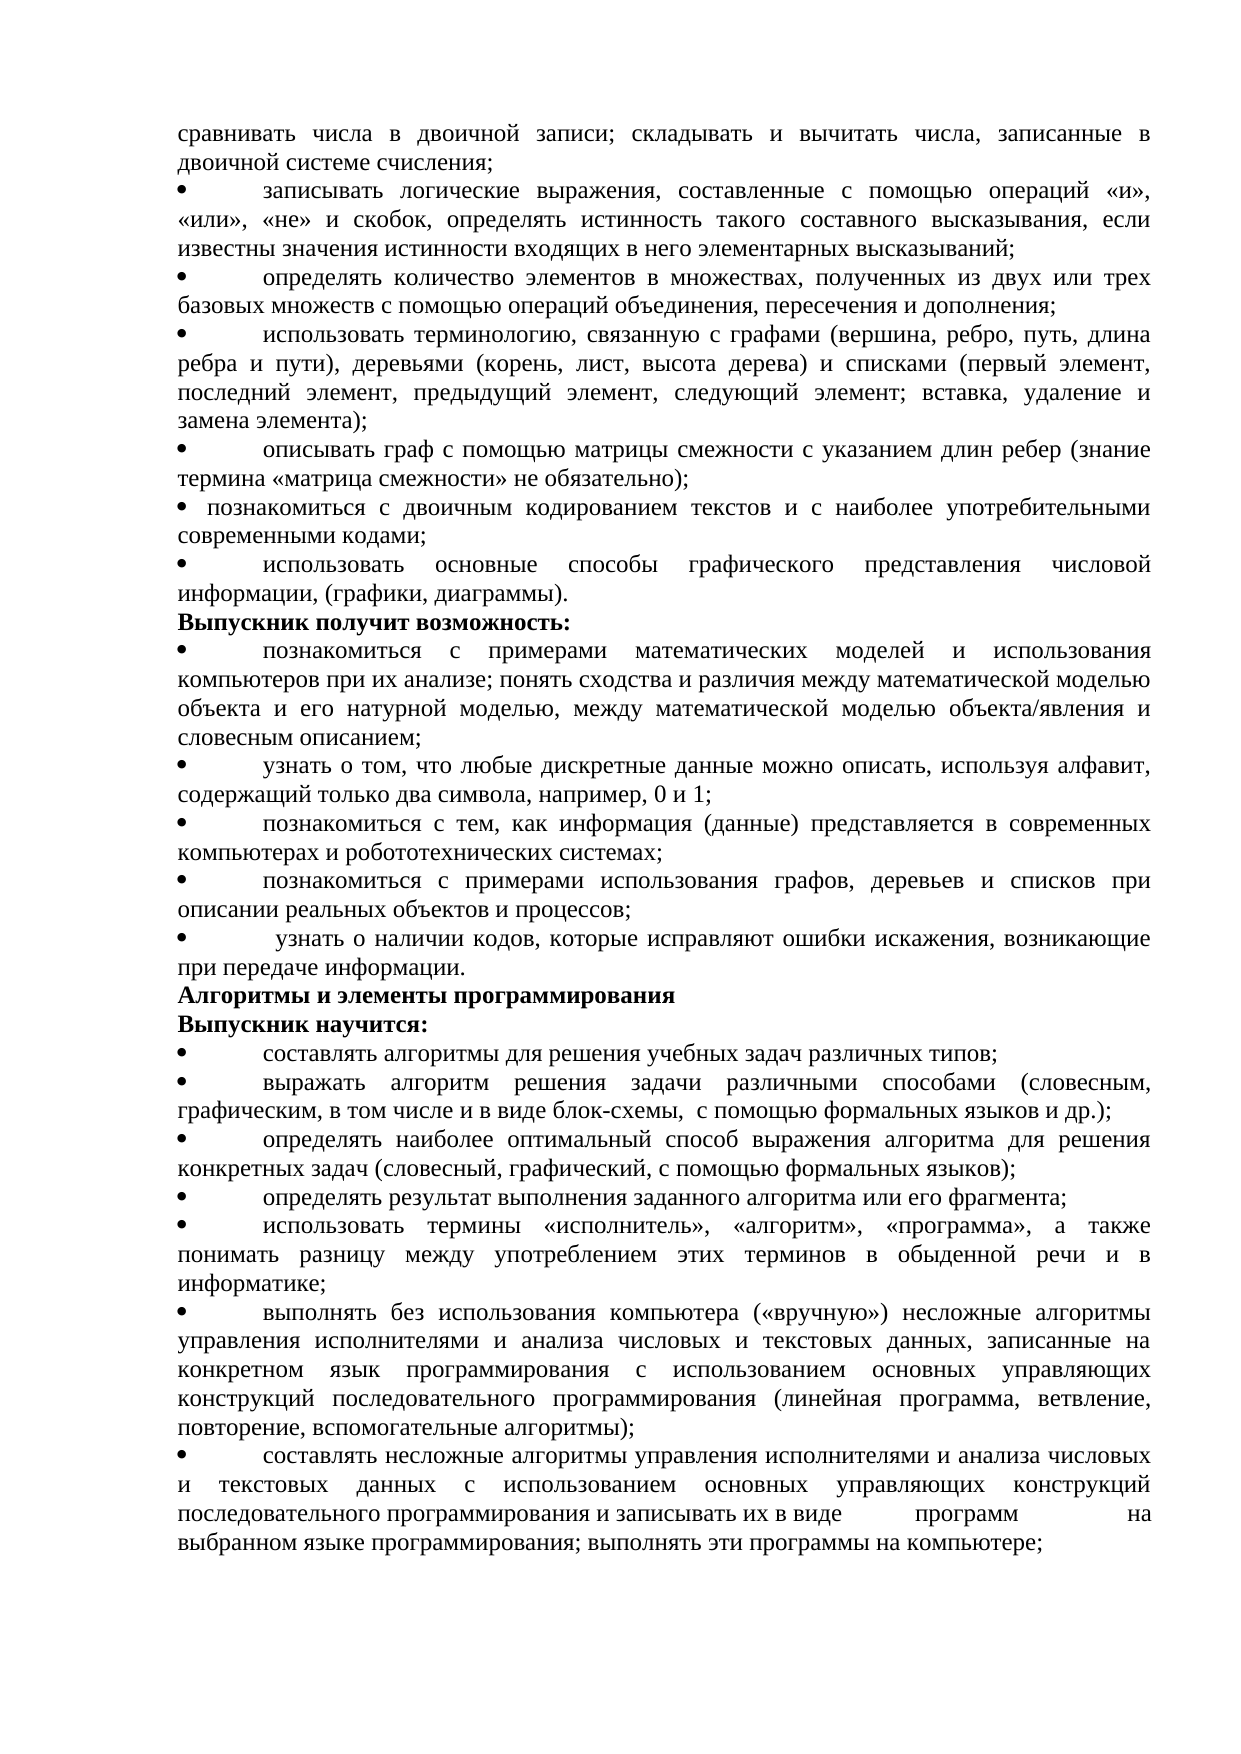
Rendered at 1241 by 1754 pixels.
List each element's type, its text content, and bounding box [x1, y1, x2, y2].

list узнать о наличии кодов, которые исправляют ошибки искажения, возникающие при передаче информации. [177, 923, 1152, 981]
text Алгоритмы и элементы программирования [177, 981, 1152, 1009]
list узнать о том, что любые дискретные данные можно описать, используя алфавит, содержащий только два символа, например, 0 и 1; [177, 751, 1152, 808]
list определять количество элементов в множествах, полученных из двух или трех базовых множеств с помощью операций объединения, пересечения и дополнения; [177, 262, 1152, 319]
text Выпускник получит возможность: [177, 607, 1152, 636]
list выполнять без использования компьютера («вручную») несложные алгоритмы управления исполнителями и анализа числовых и текстовых данных, записанные на конкретном язык программирования с использованием основных управляющих конструкций последовательного программирования (линейная программа, ветвление, повторение, вспомогательные алгоритмы); [177, 1297, 1152, 1441]
list составлять алгоритмы для решения учебных задач различных типов; [177, 1038, 1152, 1067]
list выражать алгоритм решения задачи различными способами (словесным, графическим, в том числе и в виде блок-схемы, с помощью формальных языков и др.); [177, 1067, 1152, 1124]
list записывать логические выражения, составленные с помощью операций «и», «или», «не» и скобок, определять истинность такого составного высказывания, если известны значения истинности входящих в него элементарных высказываний; [177, 176, 1152, 262]
list познакомиться с примерами математических моделей и использования компьютеров при их анализе; понять сходства и различия между математической моделью объекта и его натурной моделью, между математической моделью объекта/явления и словесным описанием; [177, 636, 1152, 751]
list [177, 118, 1152, 176]
list определять наиболее оптимальный способ выражения алгоритма для решения конкретных задач (словесный, графический, с помощью формальных языков); [177, 1124, 1152, 1182]
list определять результат выполнения заданного алгоритма или его фрагмента; [177, 1182, 1152, 1211]
list использовать термины «исполнитель», «алгоритм», «программа», а также понимать разницу между употреблением этих терминов в обыденной речи и в информатике; [177, 1211, 1152, 1297]
list познакомиться с двоичным кодированием текстов и с наиболее употребительными современными кодами; [177, 492, 1152, 549]
list познакомиться с примерами использования графов, деревьев и списков при описании реальных объектов и процессов; [177, 866, 1152, 923]
list использовать основные способы графического представления числовой информации, (графики, диаграммы). [177, 549, 1152, 607]
list познакомиться с тем, как информация (данные) представляется в современных компьютерах и робототехнических системах; [177, 808, 1152, 866]
list использовать терминологию, связанную с графами (вершина, ребро, путь, длина ребра и пути), деревьями (корень, лист, высота дерева) и списками (первый элемент, последний элемент, предыдущий элемент, следующий элемент; вставка, удаление и замена элемента); [177, 319, 1152, 434]
text Выпускник научится: [177, 1009, 1152, 1038]
list составлять несложные алгоритмы управления исполнителями и анализа числовых и текстовых данных с использованием основных управляющих конструкций последовательного программирования и записывать их в виде программ на выбранном языке программирования; выполнять эти программы на компьютере; [177, 1441, 1152, 1556]
list описывать граф с помощью матрицы смежности с указанием длин ребер (знание термина «матрица смежности» не обязательно); [177, 434, 1152, 492]
